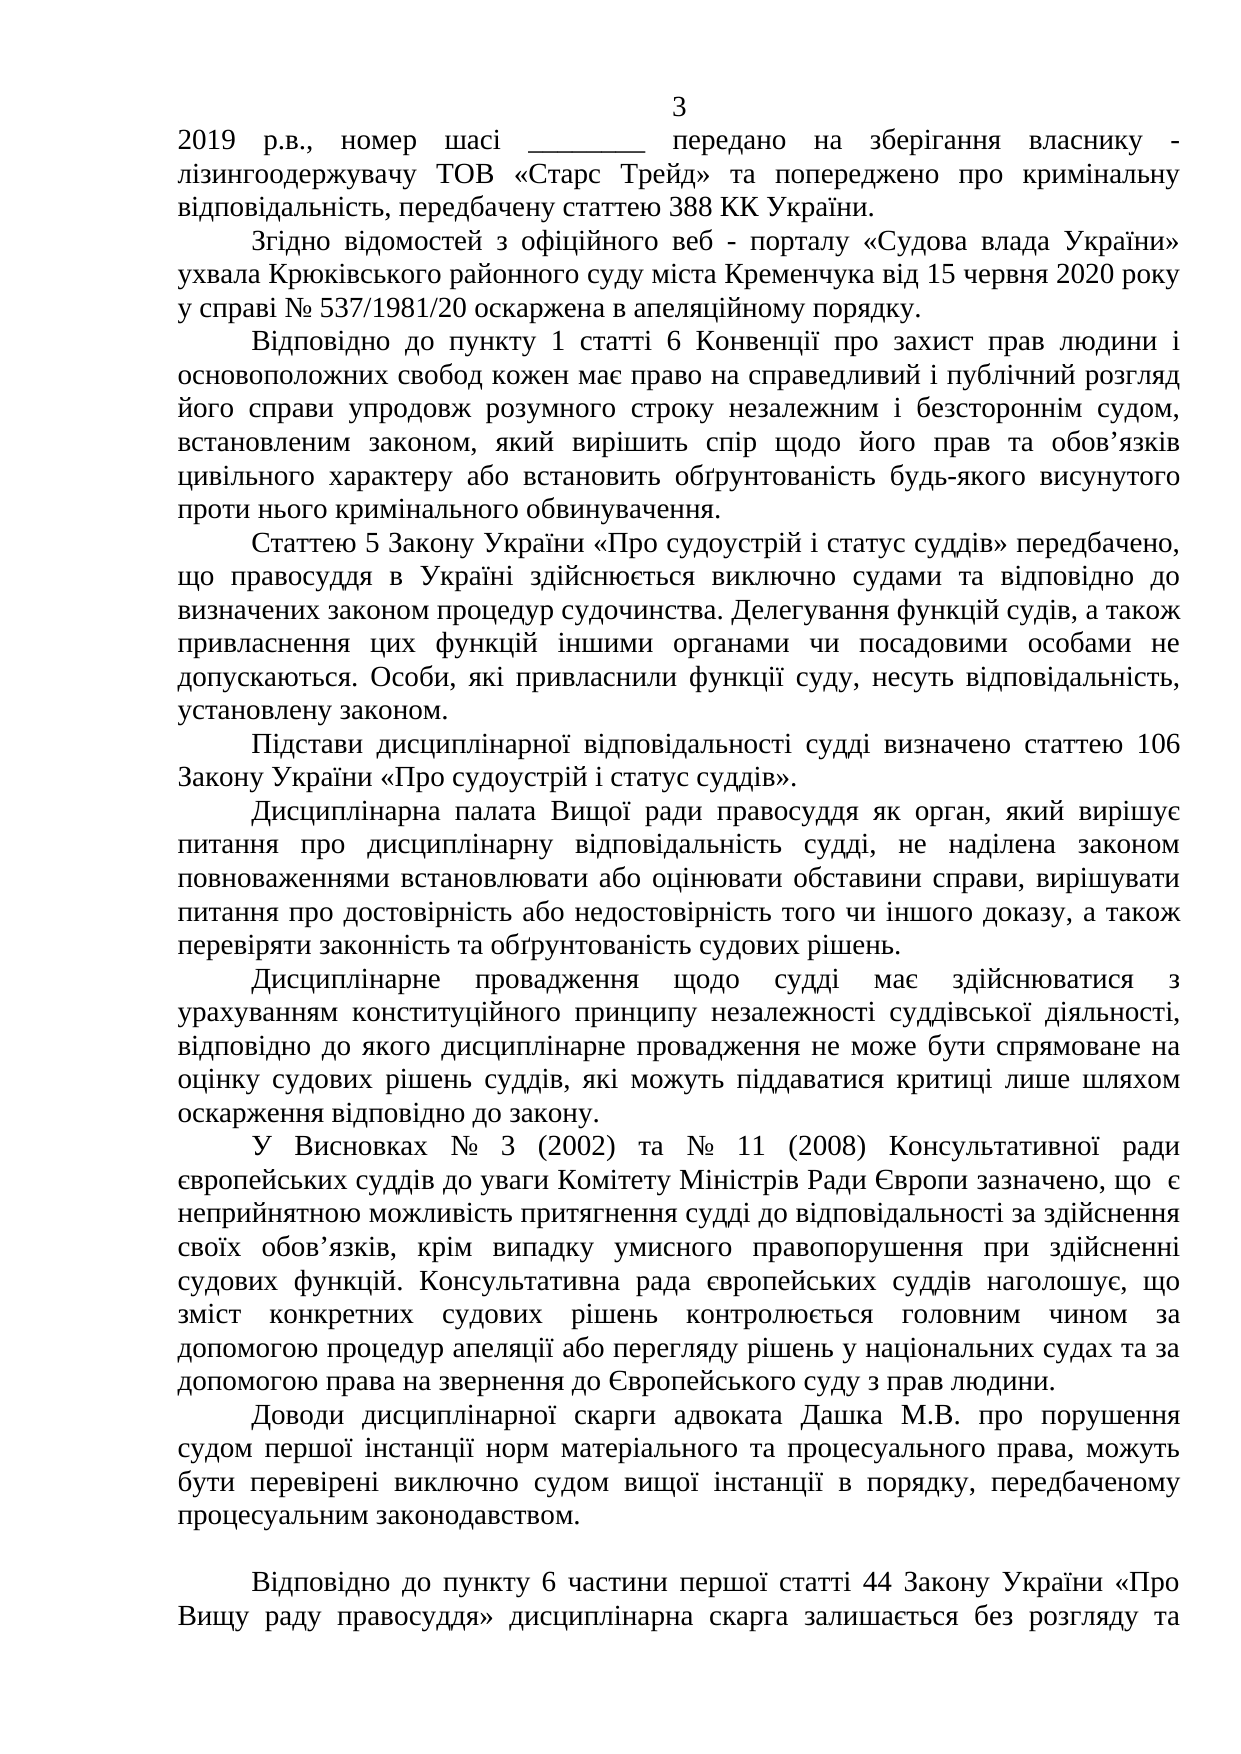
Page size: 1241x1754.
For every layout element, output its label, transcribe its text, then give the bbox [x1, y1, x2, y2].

list Відповідно до пункту 1 статті 6 Конвенції про захист прав людини і основоположних свобод кожен має право на справедливий і публічний розгляд його справи упродовж розумного строку незалежним і безстороннім судом, встановленим законом, який вирішить спір щодо його прав та обов’язків цивільного характеру або встановить обґрунтованість будь-якого висунутого проти нього кримінального обвинувачення. [177, 323, 1181, 525]
text Згідно відомостей з офіційного веб - порталу «Судова влада України» ухвала Крюківського районного суду міста Кременчука від 15 червня 2020 року у справі № 537/1981/20 оскаржена в апеляційному порядку. [177, 223, 1181, 323]
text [177, 122, 1181, 223]
list Статтею 5 Закону України «Про судоустрій і статус суддів» передбачено, що правосуддя в Україні здійснюється виключно судами та відповідно до визначених законом процедур судочинства. Делегування функцій судів, а також привласнення цих функцій іншими органами чи посадовими особами не допускаються. Особи, які привласнили функції суду, несуть відповідальність, установлену законом. [177, 525, 1181, 726]
list Дисциплінарна палата Вищої ради правосуддя як орган, який вирішує питання про дисциплінарну відповідальність судді, не наділена законом повноваженнями встановлювати або оцінювати обставини справи, вирішувати питання про достовірність або недостовірність того чи іншого доказу, а також перевіряти законність та обґрунтованість судових рішень. [177, 793, 1181, 961]
list Підстави дисциплінарної відповідальності судді визначено статтею 106 Закону України «Про судоустрій і статус суддів». [177, 726, 1181, 793]
list Дисциплінарне провадження щодо судді має здійснюватися з урахуванням конституційного принципу незалежності суддівської діяльності, відповідно до якого дисциплінарне провадження не може бути спрямоване на оцінку судових рішень суддів, які можуть піддаватися критиці лише шляхом оскарження відповідно до закону. [177, 961, 1181, 1128]
list Доводи дисциплінарної скарги адвоката Дашка М.В. про порушення судом першої інстанції норм матеріального та процесуального права, можуть бути перевірені виключно судом вищої інстанції в порядку, передбаченому процесуальним законодавством. [177, 1397, 1181, 1531]
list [177, 1564, 1181, 1632]
list У Висновках № 3 (2002) та № 11 (2008) Консультативної ради європейських суддів до уваги Комітету Міністрів Ради Європи зазначено, що є неприйнятною можливість притягнення судді до відповідальності за здійснення своїх обов’язків, крім випадку умисного правопорушення при здійсненні судових функцій. Консультативна рада європейських суддів наголошує, що зміст конкретних судових рішень контролюється головним чином за допомогою процедур апеляції або перегляду рішень у національних судах та за допомогою права на звернення до Європейського суду з прав людини. [177, 1128, 1181, 1397]
